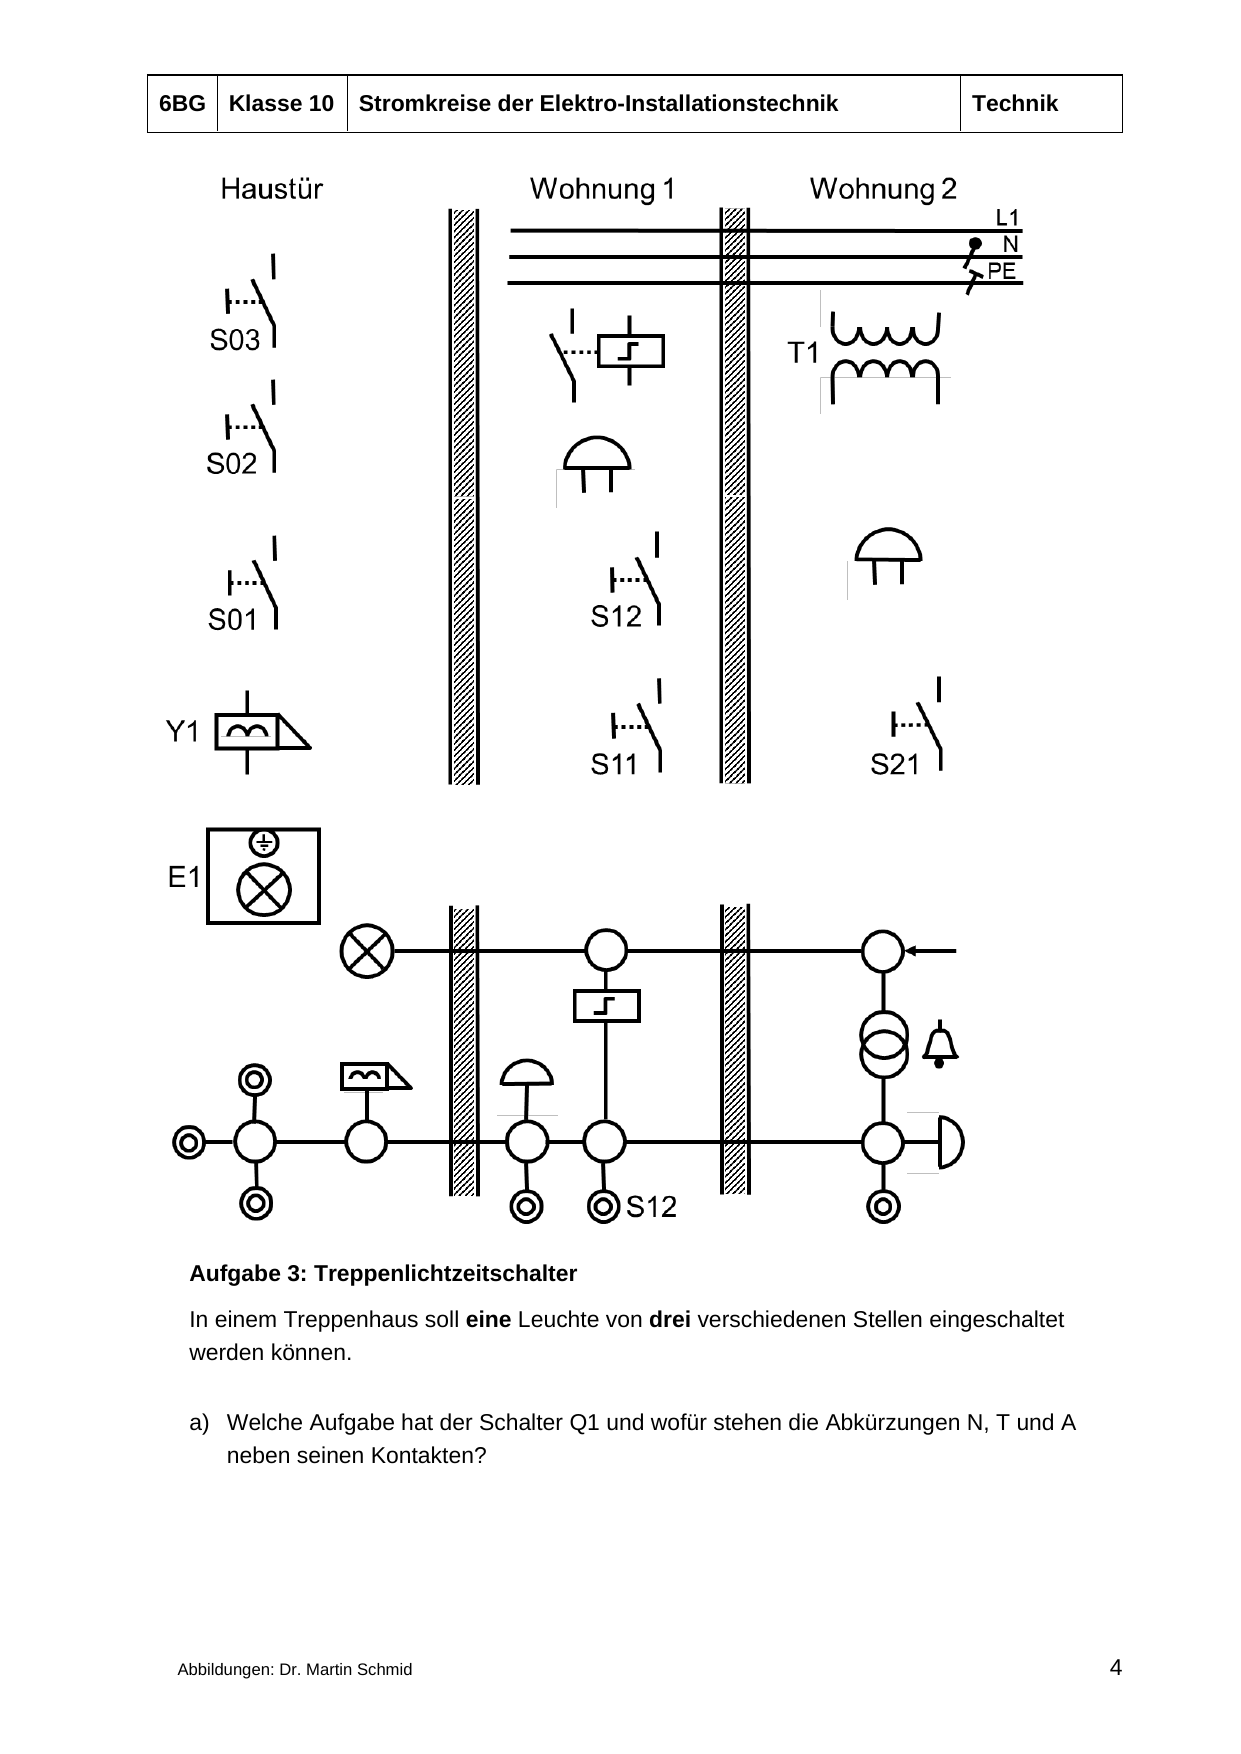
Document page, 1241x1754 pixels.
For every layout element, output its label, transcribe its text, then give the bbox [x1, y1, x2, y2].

picture [147, 161, 1034, 1241]
list Welche Aufgabe hat der Schalter Q1 und wofür stehen die Abkürzungen N, T und A neben seinen Kontakten? [189, 1402, 1122, 1468]
text Aufgabe 3: Treppenlichtzeitschalter [189, 1253, 1122, 1286]
text In einem Treppenhaus soll eine Leuchte von drei verschiedenen Stellen eingeschaltet werden können. [189, 1299, 1122, 1365]
